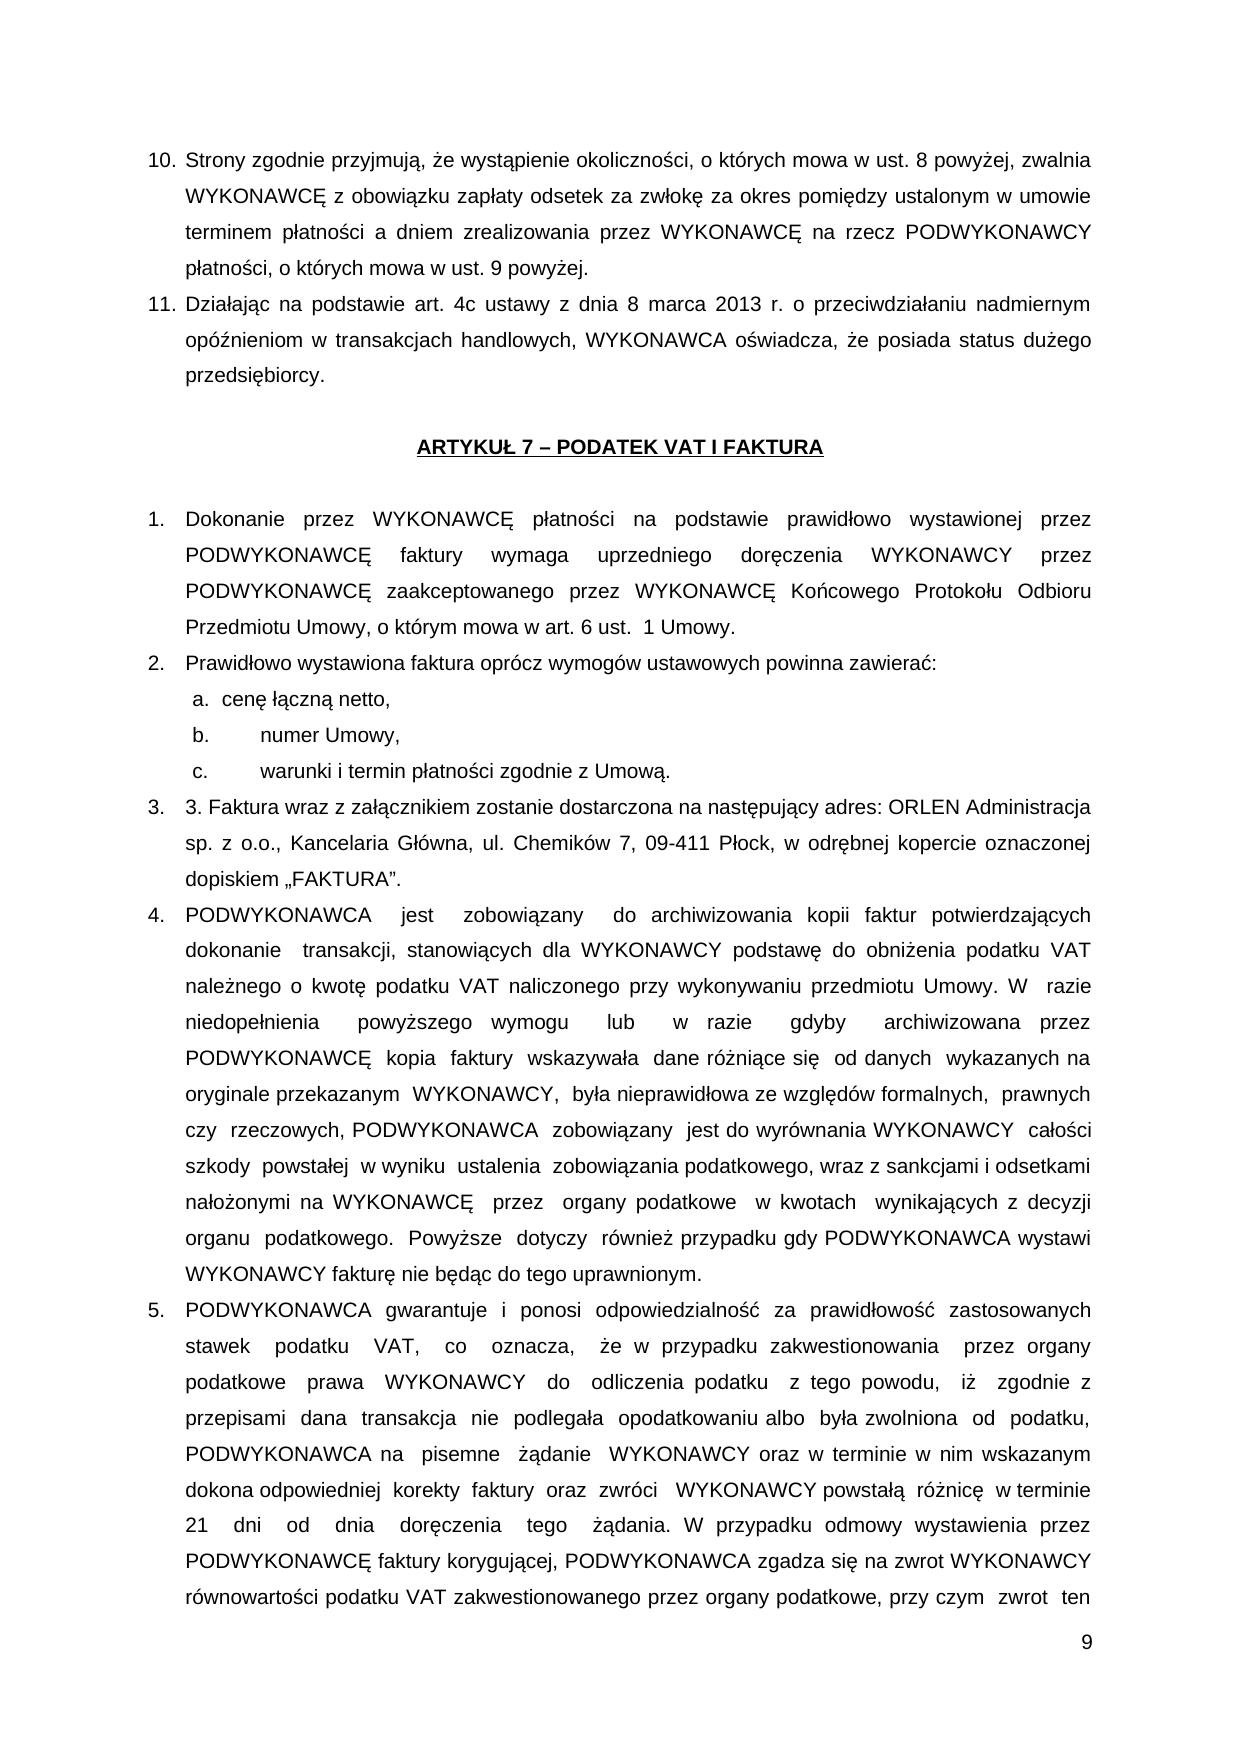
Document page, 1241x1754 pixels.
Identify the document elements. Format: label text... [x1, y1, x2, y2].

list numer Umowy, [192, 723, 1092, 747]
list Dokonanie przez WYKONAWCĘ płatności na podstawie prawidłowo wystawionej przez PODWYKONAWCĘ faktury wymaga uprzedniego doręczenia WYKONAWCY przez PODWYKONAWCĘ zaakceptowanego przez WYKONAWCĘ Końcowego Protokołu Odbioru Przedmiotu Umowy, o którym mowa w art. 6 ust. 1 Umowy. [148, 507, 1092, 639]
list Działając na podstawie art. 4c ustawy z dnia 8 marca 2013 r. o przeciwdziałaniu nadmiernym opóźnieniom w transakcjach handlowych, WYKONAWCA oświadcza, że posiada status dużego przedsiębiorcy. [148, 291, 1092, 387]
list 3. Faktura wraz z załącznikiem zostanie dostarczona na następujący adres: ORLEN Administracja sp. z o.o., Kancelaria Główna, ul. Chemików 7, 09-411 Płock, w odrębnej kopercie oznaczonej dopiskiem „FAKTURA”. [148, 794, 1092, 890]
list PODWYKONAWCA jest zobowiązany do archiwizowania kopii faktur potwierdzających dokonanie transakcji, stanowiących dla WYKONAWCY podstawę do obniżenia podatku VAT należnego o kwotę podatku VAT naliczonego przy wykonywaniu przedmiotu Umowy. W razie niedopełnienia powyższego wymogu lub w razie gdyby archiwizowana przez PODWYKONAWCĘ kopia faktury wskazywała dane różniące się od danych wykazanych na oryginale przekazanym WYKONAWCY, była nieprawidłowa ze względów formalnych, prawnych czy rzeczowych, PODWYKONAWCA zobowiązany jest do wyrównania WYKONAWCY całości szkody powstałej w wyniku ustalenia zobowiązania podatkowego, wraz z sankcjami i odsetkami nałożonymi na WYKONAWCĘ przez organy podatkowe w kwotach wynikających z decyzji organu podatkowego. Powyższe dotyczy również przypadku gdy PODWYKONAWCA wystawi WYKONAWCY fakturę nie będąc do tego uprawnionym. [148, 902, 1092, 1286]
list cenę łączną netto, [192, 687, 1092, 711]
list Strony zgodnie przyjmują, że wystąpienie okoliczności, o których mowa w ust. 8 powyżej, zwalnia WYKONAWCĘ z obowiązku zapłaty odsetek za zwłokę za okres pomiędzy ustalonym w umowie terminem płatności a dniem zrealizowania przez WYKONAWCĘ na rzecz PODWYKONAWCY płatności, o których mowa w ust. 9 powyżej. [148, 148, 1092, 279]
list Prawidłowo wystawiona faktura oprócz wymogów ustawowych powinna zawierać: [148, 651, 1092, 675]
list warunki i termin płatności zgodnie z Umową. [192, 759, 1092, 783]
text ARTYKUŁ 7 – PODATEK VAT I FAKTURA [148, 435, 1092, 459]
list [148, 1298, 1092, 1609]
